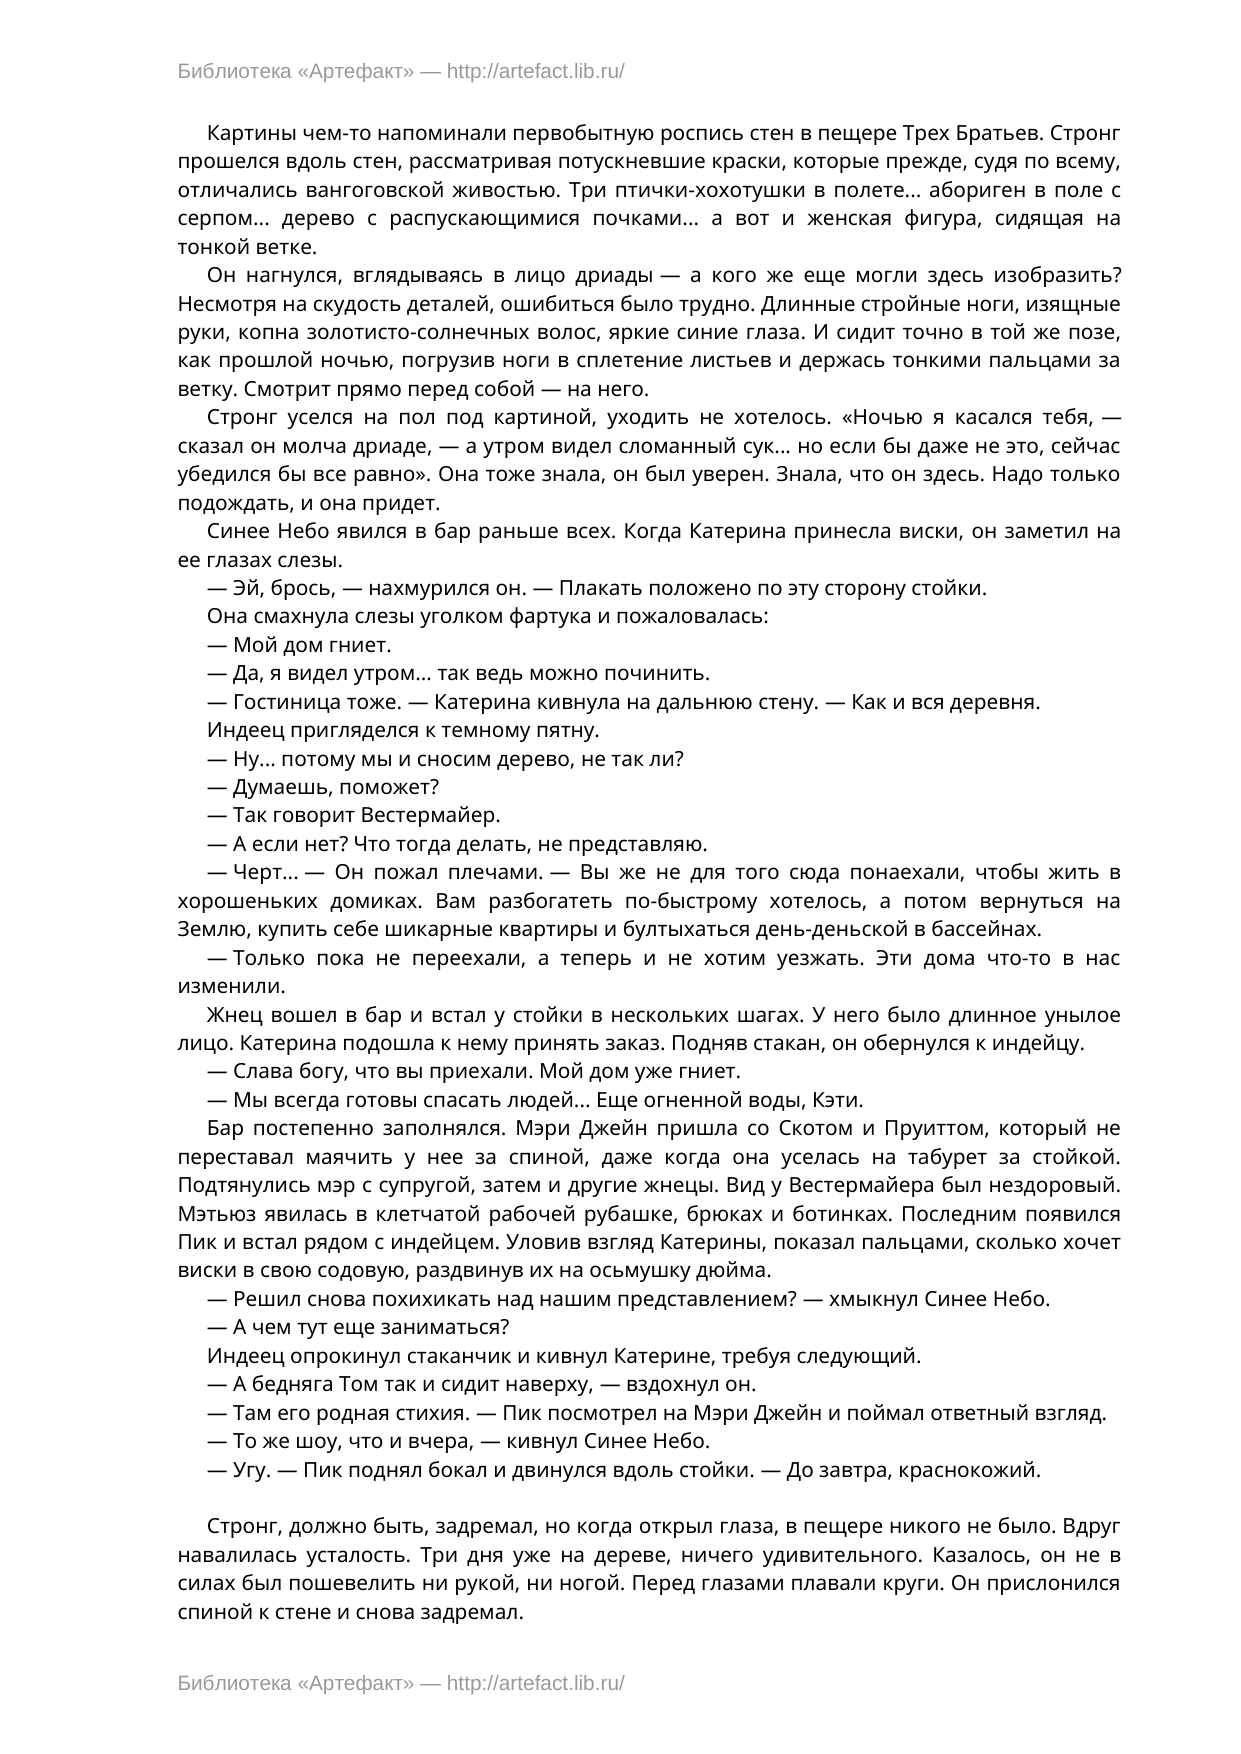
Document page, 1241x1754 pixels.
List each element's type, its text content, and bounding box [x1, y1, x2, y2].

text — Думаешь, поможет? [177, 772, 1122, 801]
text — То же шоу, что и вчера, — кивнул Синее Небо. [177, 1426, 1122, 1455]
text Она смахнула слезы уголком фартука и пожаловалась: [177, 602, 1122, 630]
text — Да, я видел утром... так ведь можно починить. [177, 658, 1122, 687]
text — А если нет? Что тогда делать, не представляю. [177, 829, 1122, 857]
text — Гостиница тоже. — Катерина кивнула на дальнюю стену. — Как и вся деревня. [177, 687, 1122, 715]
text Стронг уселся на пол под картиной, уходить не хотелось. «Ночью я касался тебя, — сказал он молча дриаде, — а утром видел сломанный сук... но если бы даже не это, сейчас убедился бы все равно». Она тоже знала, он был уверен. Знала, что он здесь. Надо только подождать, и она придет. [177, 402, 1122, 516]
text — Так говорит Вестермайер. [177, 801, 1122, 829]
text — Только пока не переехали, а теперь и не хотим уезжать. Эти дома что-то в нас изменили. [177, 943, 1122, 1000]
text Синее Небо явился в бар раньше всех. Когда Катерина принесла виски, он заметил на ее глазах слезы. [177, 516, 1122, 573]
text Индеец опрокинул стаканчик и кивнул Катерине, требуя следующий. [177, 1341, 1122, 1369]
text — Угу. — Пик поднял бокал и двинулся вдоль стойки. — До завтра, краснокожий. [177, 1455, 1122, 1483]
text — Слава богу, что вы приехали. Мой дом уже гниет. [177, 1057, 1122, 1085]
text Картины чем-то напоминали первобытную роспись стен в пещере Трех Братьев. Стронг прошелся вдоль стен, рассматривая потускневшие краски, которые прежде, судя по всему, отличались вангоговской живостью. Три птички-хохотушки в полете... абориген в поле с серпом... дерево с распускающимися почками... а вот и женская фигура, сидящая на тонкой ветке. [177, 118, 1122, 260]
text — Ну... потому мы и сносим дерево, не так ли? [177, 744, 1122, 772]
text Жнец вошел в бар и встал у стойки в нескольких шагах. У него было длинное унылое лицо. Катерина подошла к нему принять заказ. Подняв стакан, он обернулся к индейцу. [177, 1000, 1122, 1057]
text — Черт... — Он пожал плечами. — Вы же не для того сюда понаехали, чтобы жить в хорошеньких домиках. Вам разбогатеть по-быстрому хотелось, а потом вернуться на Землю, купить себе шикарные квартиры и бултыхаться день-деньской в бассейнах. [177, 857, 1122, 943]
text — А чем тут еще заниматься? [177, 1312, 1122, 1341]
text Он нагнулся, вглядываясь в лицо дриады — а кого же еще могли здесь изобразить? Несмотря на скудость деталей, ошибиться было трудно. Длинные стройные ноги, изящные руки, копна золотисто-солнечных волос, яркие синие глаза. И сидит точно в той же позе, как прошлой ночью, погрузив ноги в сплетение листьев и держась тонкими пальцами за ветку. Смотрит прямо перед собой — на него. [177, 260, 1122, 402]
text — Мой дом гниет. [177, 630, 1122, 658]
text — Эй, брось, — нахмурился он. — Плакать положено по эту сторону стойки. [177, 573, 1122, 602]
text Бар постепенно заполнялся. Мэри Джейн пришла со Скотом и Пруиттом, который не переставал маячить у нее за спиной, даже когда она уселась на табурет за стойкой. Подтянулись мэр с супругой, затем и другие жнецы. Вид у Вестермайера был нездоровый. Мэтьюз явилась в клетчатой рабочей рубашке, брюках и ботинках. Последним появился Пик и встал рядом с индейцем. Уловив взгляд Катерины, показал пальцами, сколько хочет виски в свою содовую, раздвинув их на осьмушку дюйма. [177, 1113, 1122, 1284]
text — Мы всегда готовы спасать людей... Еще огненной воды, Кэти. [177, 1085, 1122, 1113]
text — Решил снова похихикать над нашим представлением? — хмыкнул Синее Небо. [177, 1284, 1122, 1312]
text — Там его родная стихия. — Пик посмотрел на Мэри Джейн и поймал ответный взгляд. [177, 1398, 1122, 1426]
text Стронг, должно быть, задремал, но когда открыл глаза, в пещере никого не было. Вдруг навалилась усталость. Три дня уже на дереве, ничего удивительного. Казалось, он не в силах был пошевелить ни рукой, ни ногой. Перед глазами плавали круги. Он прислонился спиной к стене и снова задремал. [177, 1512, 1122, 1625]
text — А бедняга Том так и сидит наверху, — вздохнул он. [177, 1369, 1122, 1398]
text Индеец пригляделся к темному пятну. [177, 715, 1122, 744]
